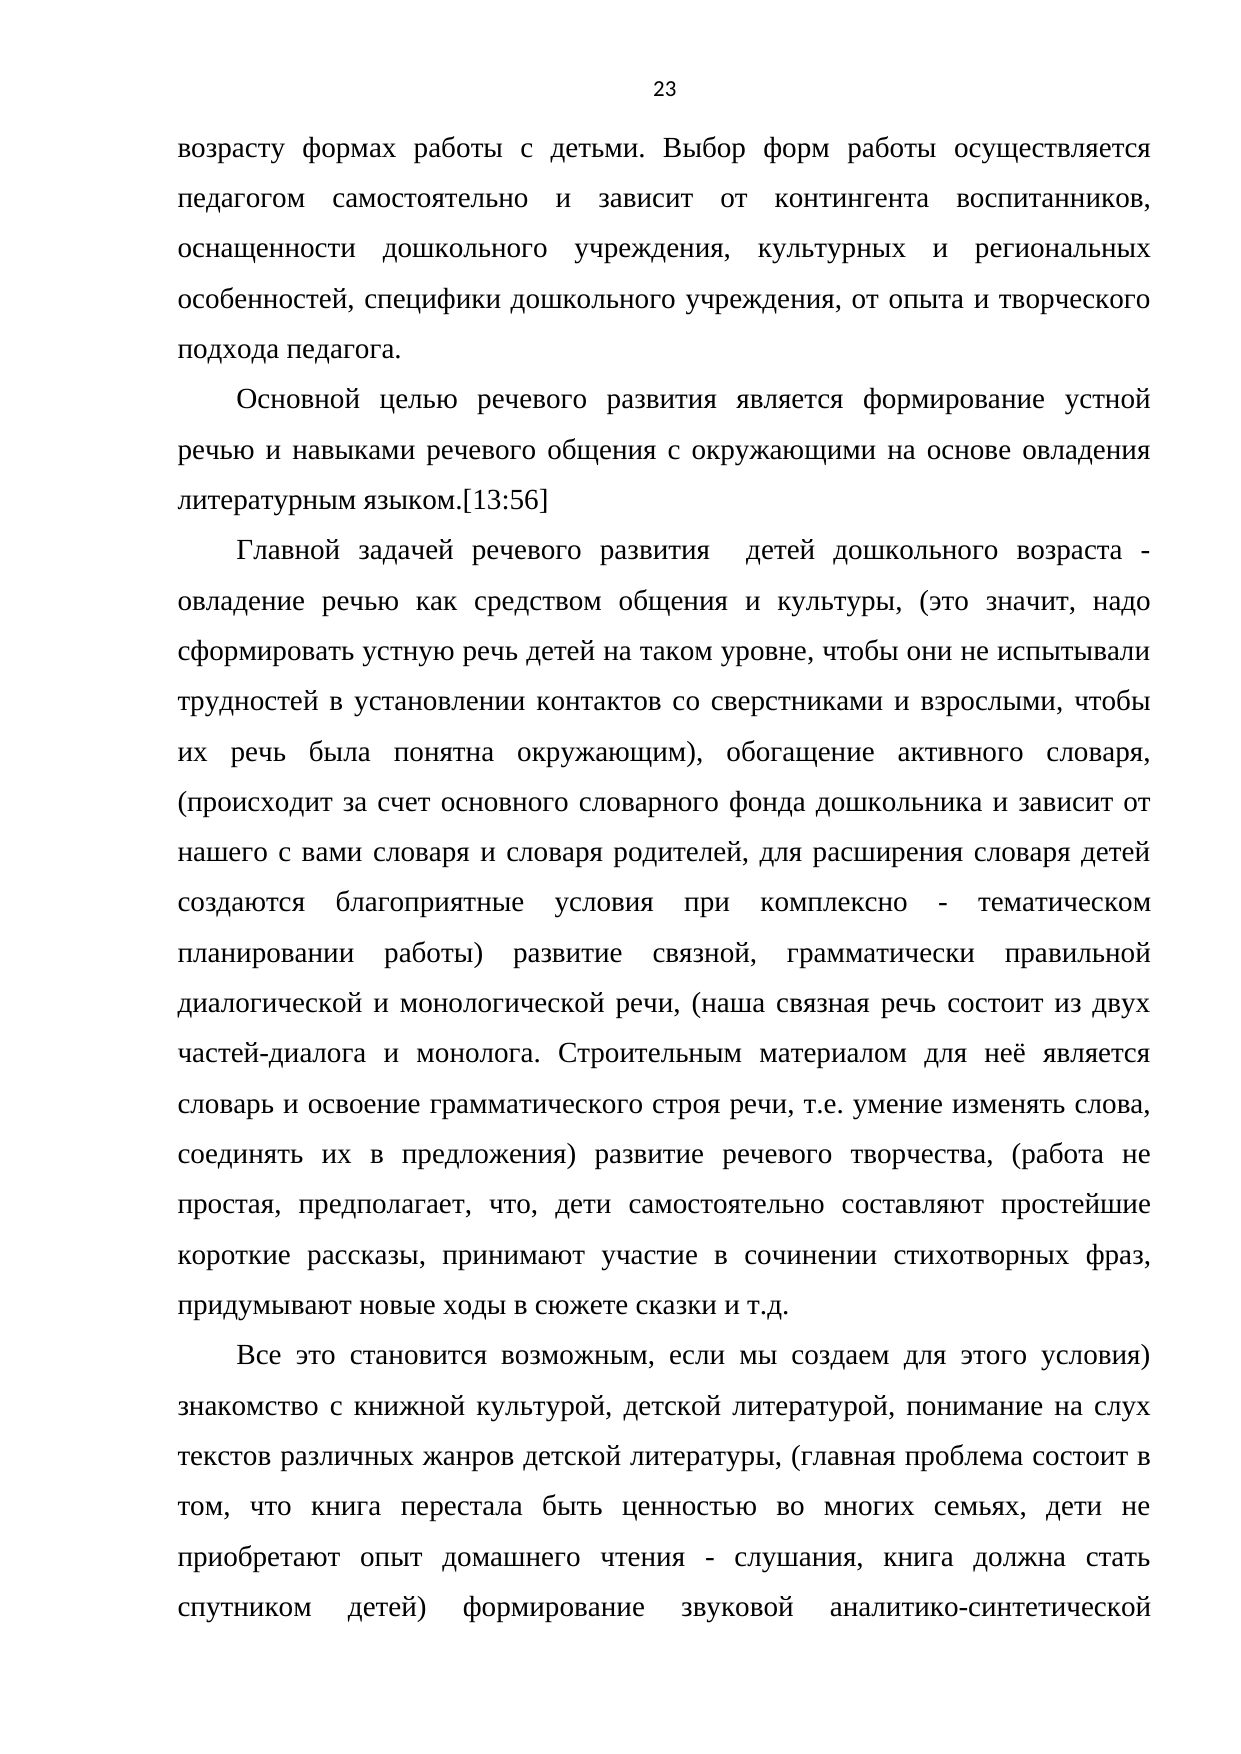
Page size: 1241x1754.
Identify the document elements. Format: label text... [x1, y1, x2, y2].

text Основной целью речевого развития является формирование устной речью и навыками речевого общения с окружающими на основе овладения литературным языком.[13:56] [177, 381, 1152, 516]
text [177, 1337, 1152, 1622]
text Главной задачей речевого развития детей дошкольного возраста - овладение речью как средством общения и культуры, (это значит, надо сформировать устную речь детей на таком уровне, чтобы они не испытывали трудностей в установлении контактов со сверстниками и взрослыми, чтобы их речь была понятна окружающим), обогащение активного словаря, (происходит за счет основного словарного фонда дошкольника и зависит от нашего с вами словаря и словаря родителей, для расширения словаря детей создаются благоприятные условия при комплексно - тематическом планировании работы) развитие связной, грамматически правильной диалогической и монологической речи, (наша связная речь состоит из двух частей-диалога и монолога. Строительным материалом для неё является словарь и освоение грамматического строя речи, т.е. умение изменять слова, соединять их в предложения) развитие речевого творчества, (работа не простая, предполагает, что, дети самостоятельно составляют простейшие короткие рассказы, принимают участие в сочинении стихотворных фраз, придумывают новые ходы в сюжете сказки и т.д. [177, 532, 1152, 1321]
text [177, 130, 1152, 365]
